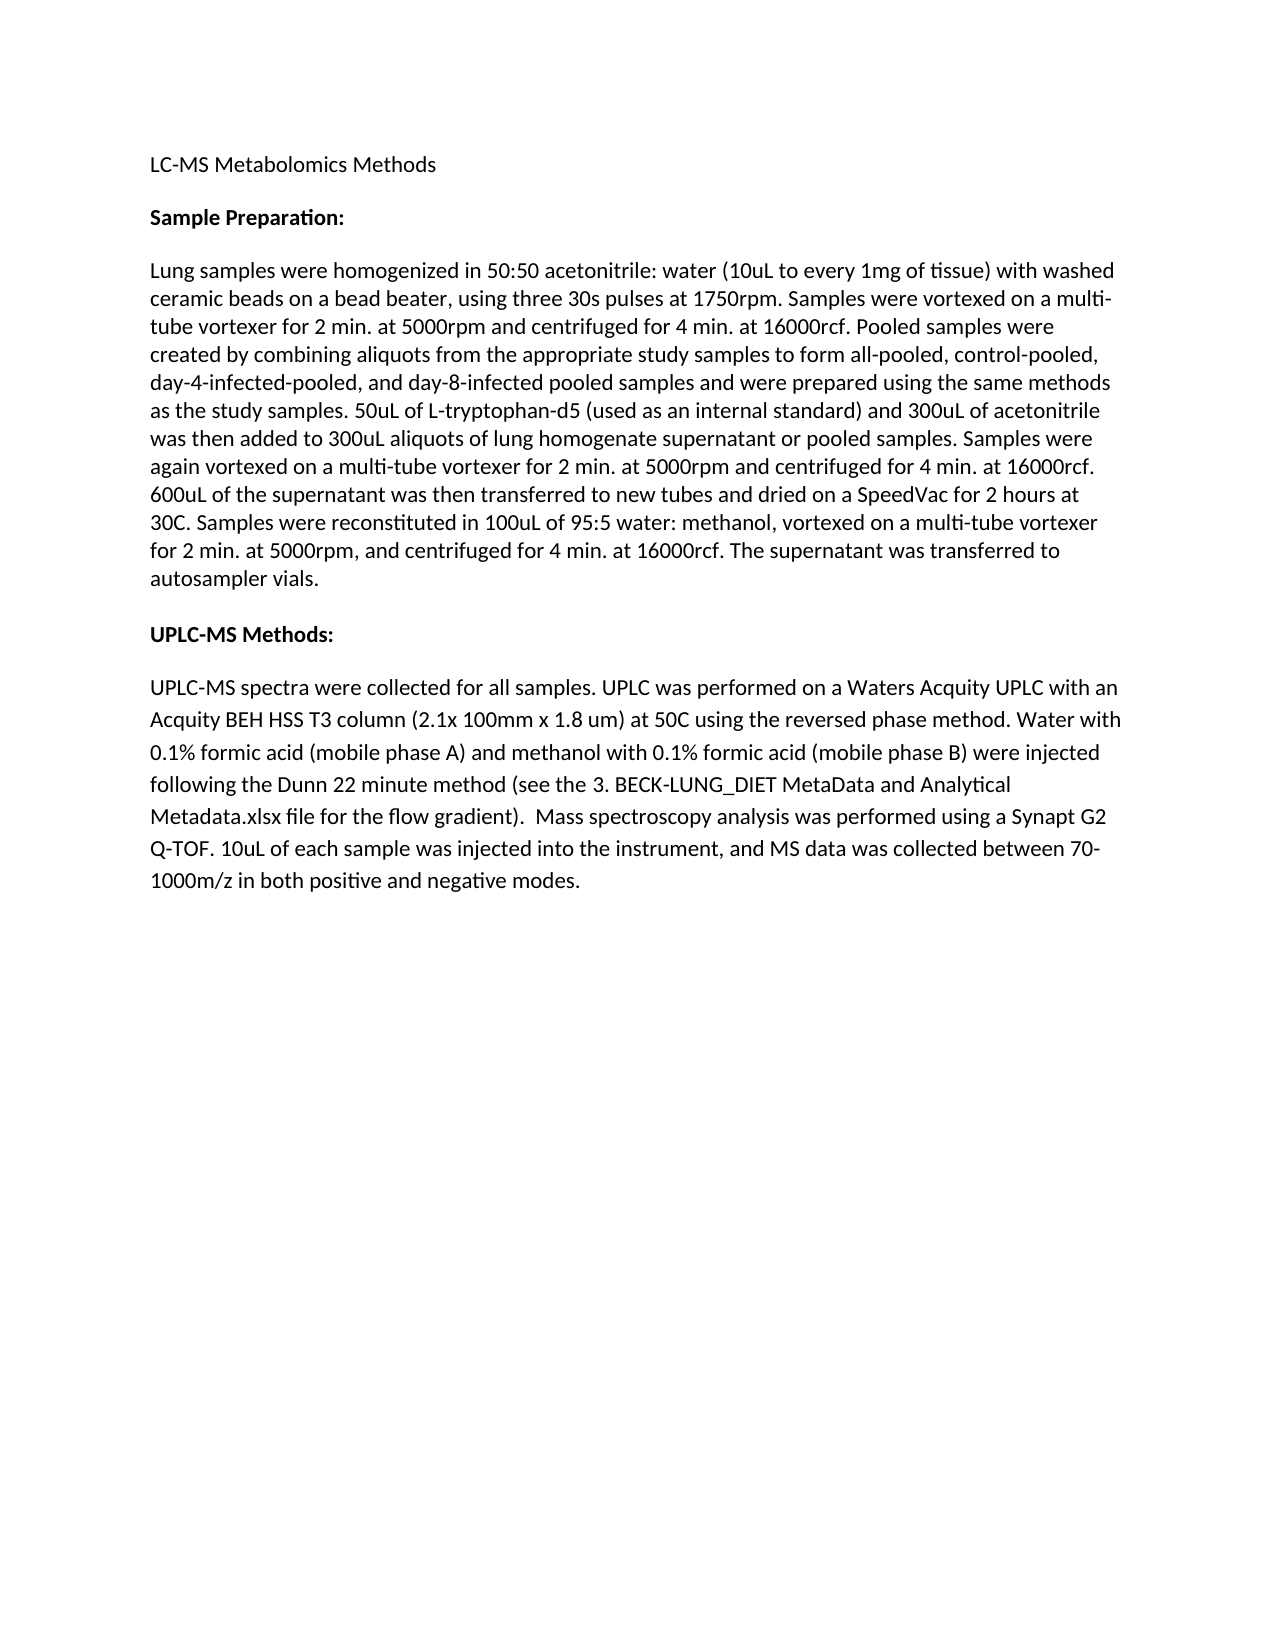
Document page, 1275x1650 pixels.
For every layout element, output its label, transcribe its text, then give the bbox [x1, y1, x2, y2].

text Sample Preparation: [150, 203, 1125, 231]
text UPLC-MS spectra were collected for all samples. UPLC was performed on a Waters Acquity UPLC with an Acquity BEH HSS T3 column (2.1x 100mm x 1.8 um) at 50C using the reversed phase method. Water with 0.1% formic acid (mobile phase A) and methanol with 0.1% formic acid (mobile phase B) were injected following the Dunn 22 minute method (see the 3. BECK-LUNG_DIET MetaData and Analytical Metadata.xlsx file for the flow gradient). Mass spectroscopy analysis was performed using a Synapt G2 Q-TOF. 10uL of each sample was injected into the instrument, and MS data was collected between 70-1000m/z in both positive and negative modes. [150, 673, 1125, 894]
text LC-MS Metabolomics Methods [150, 150, 1125, 178]
text UPLC-MS Methods: [150, 620, 1125, 648]
text Lung samples were homogenized in 50:50 acetonitrile: water (10uL to every 1mg of tissue) with washed ceramic beads on a bead beater, using three 30s pulses at 1750rpm. Samples were vortexed on a multi-tube vortexer for 2 min. at 5000rpm and centrifuged for 4 min. at 16000rcf. Pooled samples were created by combining aliquots from the appropriate study samples to form all-pooled, control-pooled, day-4-infected-pooled, and day-8-infected pooled samples and were prepared using the same methods as the study samples. 50uL of L-tryptophan-d5 (used as an internal standard) and 300uL of acetonitrile was then added to 300uL aliquots of lung homogenate supernatant or pooled samples. Samples were again vortexed on a multi-tube vortexer for 2 min. at 5000rpm and centrifuged for 4 min. at 16000rcf. 600uL of the supernatant was then transferred to new tubes and dried on a SpeedVac for 2 hours at 30C. Samples were reconstituted in 100uL of 95:5 water: methanol, vortexed on a multi-tube vortexer for 2 min. at 5000rpm, and centrifuged for 4 min. at 16000rcf. The supernatant was transferred to autosampler vials. [150, 256, 1125, 592]
